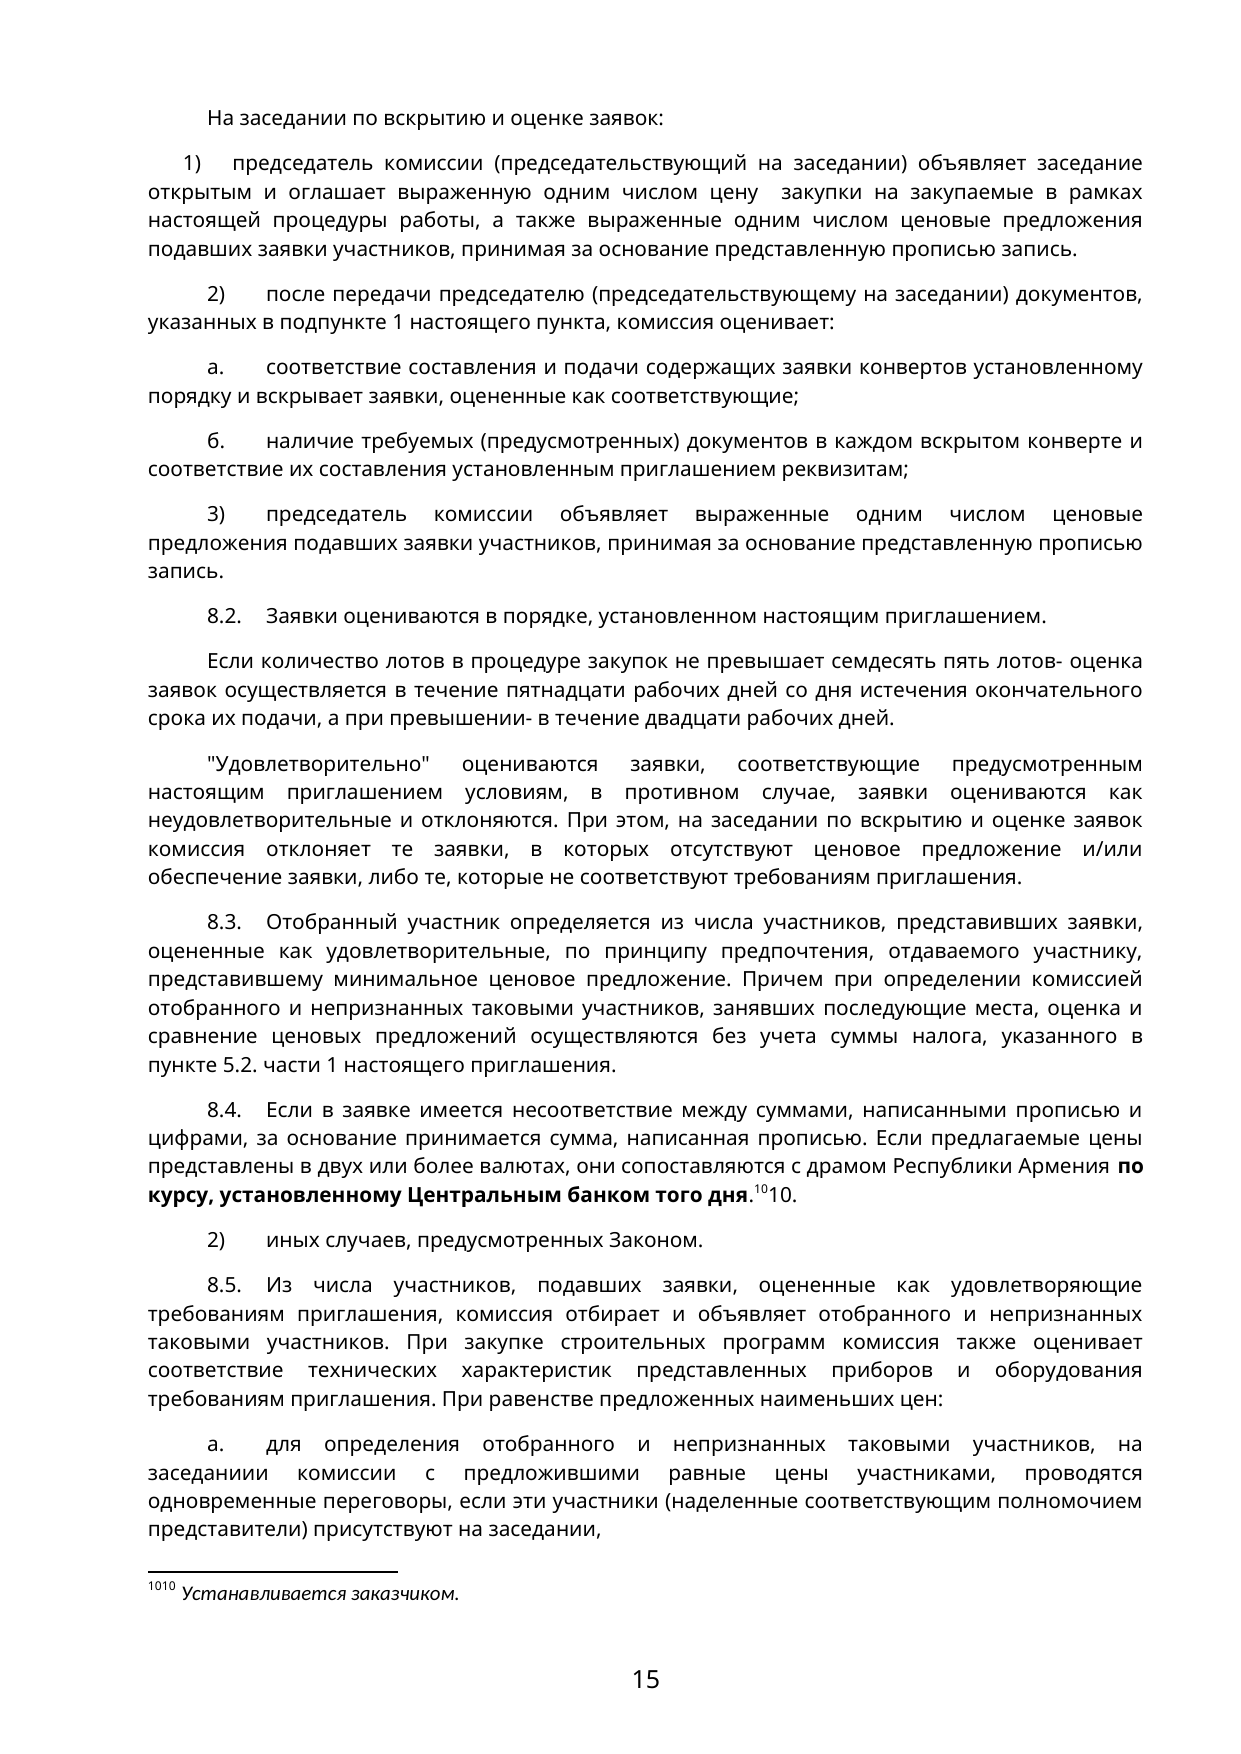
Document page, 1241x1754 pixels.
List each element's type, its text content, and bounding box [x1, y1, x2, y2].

text 8.3. Отобранный участник определяется из числа участников, представивших заявки, оцененные как удовлетворительные, по принципу предпочтения, отдаваемого участнику, представившему минимальное ценовое предложение. Причем при определении комиссией отобранного и непризнанных таковыми участников, занявших последующие места, оценка и сравнение ценовых предложений осуществляются без учета суммы налога, указанного в пункте 5.2. части 1 настоящего приглашения. [148, 907, 1144, 1078]
text 3) председатель комиссии объявляет выраженные одним числом ценовые предложения подавших заявки участников, принимая за основание представленную прописью запись. [148, 499, 1144, 585]
text 8.4. Если в заявке имеется несоответствие между суммами, написанными прописью и цифрами, за основание принимается сумма, написанная прописью. Если предлагаемые цены представлены в двух или более валютах, они сопоставляются с драмом Республики Армения по курсу, установленному Центральным банком того дня.10. [148, 1095, 1144, 1208]
text 2) после передачи председателю (председательствующему на заседании) документов, указанных в подпункте 1 настоящего пункта, комиссия оценивает: [148, 279, 1144, 336]
text 1) председатель комиссии (председательствующий на заседании) объявляет заседание открытым и оглашает выраженную одним числом цену закупки на закупаемые в рамках настоящей процедуры работы, а также выраженные одним числом ценовые предложения подавших заявки участников, принимая за основание представленную прописью запись. [148, 148, 1144, 262]
text б. наличие требуемых (предусмотренных) документов в каждом вскрытом конверте и соответствие их составления установленным приглашением реквизитам; [148, 426, 1144, 483]
text а. для определения отобранного и непризнанных таковыми участников, на заседаниии комиссии с предложившими равные цены участниками, проводятся одновременные переговоры, если эти участники (наделенные соответствующим полномочием представители) присутствуют на заседании, [148, 1429, 1144, 1543]
text 2) иных случаев, предусмотренных Законом. [148, 1225, 1144, 1254]
text 8.5. Из числа участников, подавших заявки, оцененные как удовлетворяющие требованиям приглашения, комиссия отбирает и объявляет отобранного и непризнанных таковыми участников. При закупке строительных программ комиссия также оценивает соответствие технических характеристик представленных приборов и оборудования требованиям приглашения. При равенстве предложенных наименьших цен: [148, 1270, 1144, 1412]
text На заседании по вскрытию и оценке заявок: [148, 103, 1144, 132]
text 8.2. Заявки оцениваются в порядке, установленном настоящим приглашением. [148, 602, 1144, 630]
text а. соответствие составления и подачи содержащих заявки конвертов установленному порядку и вскрывает заявки, оцененные как соответствующие; [148, 352, 1144, 409]
text Если количество лотов в процедуре закупок не превышает семдесять пять лотов- оценка заявок осуществляется в течение пятнадцати рабочих дней со дня истечения окончательного срока их подачи, а при превышении- в течение двадцати рабочих дней. [148, 647, 1144, 732]
text "Удовлетворительно" оцениваются заявки, соответствующие предусмотренным настоящим приглашением условиям, в противном случае, заявки оцениваются как неудовлетворительные и отклоняются. При этом, на заседании по вскрытию и оценке заявок комиссия отклоняет те заявки, в которых отсутствуют ценовое предложение и/или обеспечение заявки, либо те, которые не соответствуют требованиям приглашения. [148, 749, 1144, 891]
